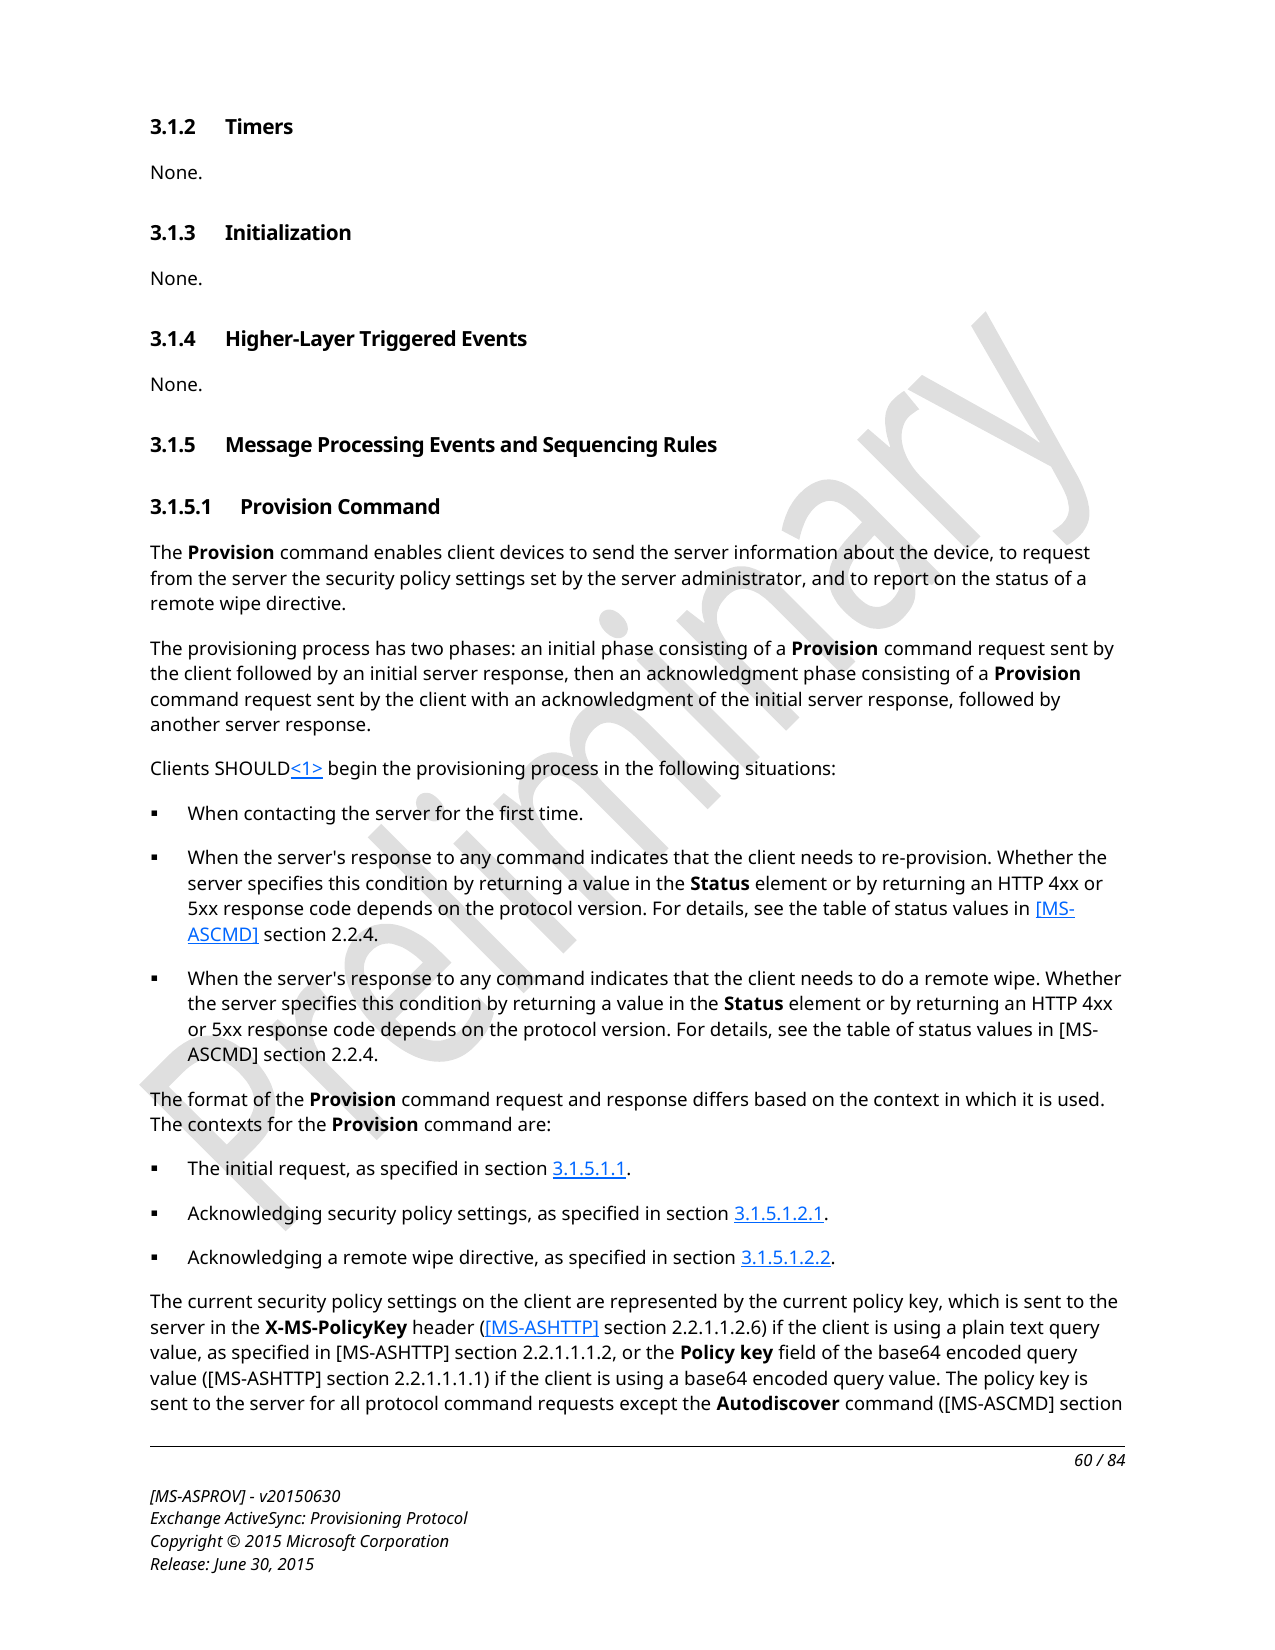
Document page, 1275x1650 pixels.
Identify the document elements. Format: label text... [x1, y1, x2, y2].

subtitle Message Processing Events and Sequencing Rules [150, 431, 1125, 459]
text The Provision command enables client devices to send the server information about the device, to request from the server the security policy settings set by the server administrator, and to report on the status of a remote wipe directive. [150, 539, 1125, 616]
subtitle Provision Command [150, 492, 1125, 521]
subtitle Initialization [150, 218, 1125, 247]
list Acknowledging a remote wipe directive, as specified in section 3.1.5.1.2.2. [150, 1244, 1125, 1270]
subtitle Timers [150, 112, 1125, 141]
list When the server's response to any command indicates that the client needs to re-provision. Whether the server specifies this condition by returning a value in the Status element or by returning an HTTP 4xx or 5xx response code depends on the protocol version. For details, see the table of status values in [MS-ASCMD] section 2.2.4. [150, 844, 1125, 946]
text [150, 1288, 1125, 1416]
text The provisioning process has two phases: an initial phase consisting of a Provision command request sent by the client followed by an initial server response, then an acknowledgment phase consisting of a Provision command request sent by the client with an acknowledgment of the initial server response, followed by another server response. [150, 635, 1125, 737]
text None. [150, 266, 1125, 291]
text None. [150, 160, 1125, 185]
text None. [150, 372, 1125, 397]
subtitle Higher-Layer Triggered Events [150, 324, 1125, 353]
list Acknowledging security policy settings, as specified in section 3.1.5.1.2.1. [150, 1200, 1125, 1226]
list When the server's response to any command indicates that the client needs to do a remote wipe. Whether the server specifies this condition by returning a value in the Status element or by returning an HTTP 4xx or 5xx response code depends on the protocol version. For details, see the table of status values in [MS-ASCMD] section 2.2.4. [150, 965, 1125, 1067]
text The format of the Provision command request and response differs based on the context in which it is used. The contexts for the Provision command are: [150, 1086, 1125, 1137]
text Clients SHOULD<1> begin the provisioning process in the following situations: [150, 756, 1125, 781]
list When contacting the server for the first time. [150, 800, 1125, 826]
list The initial request, as specified in section 3.1.5.1.1. [150, 1156, 1125, 1181]
